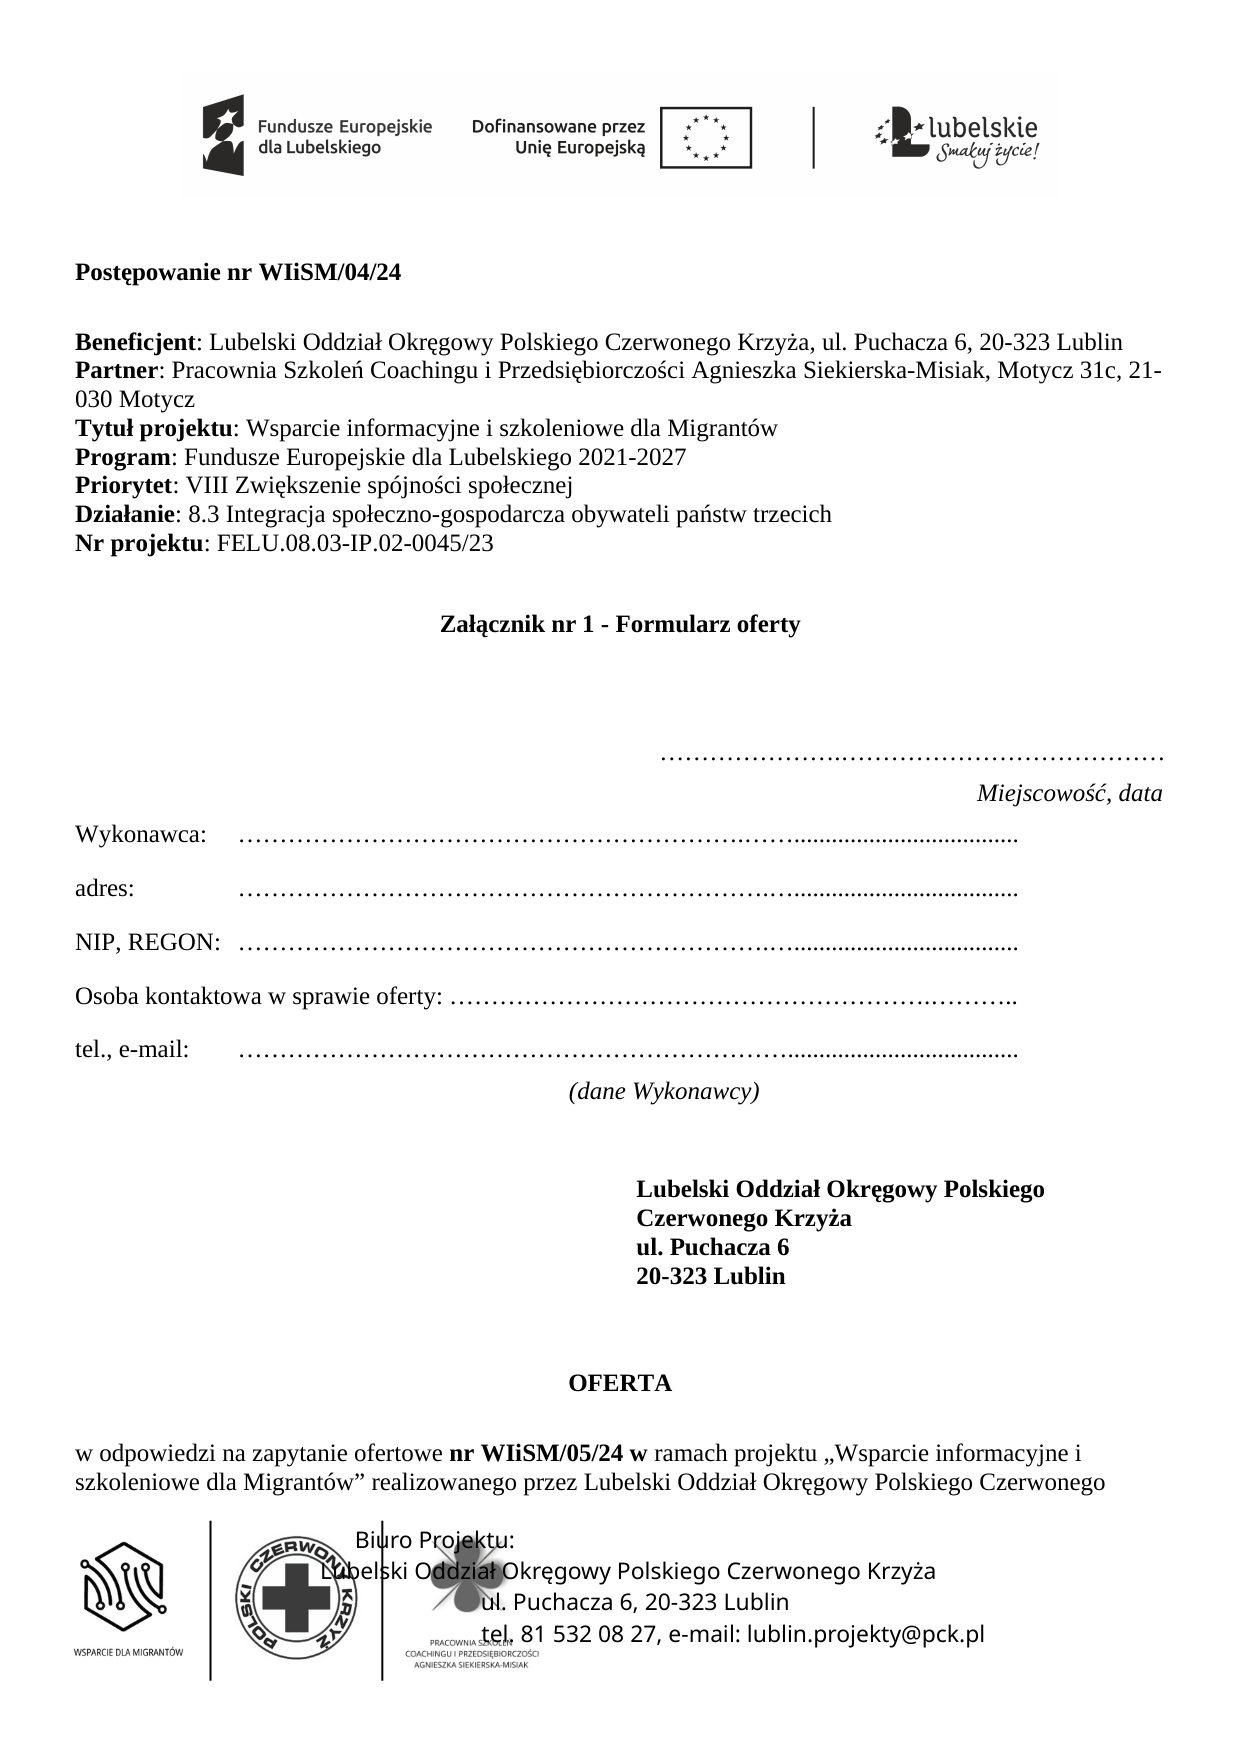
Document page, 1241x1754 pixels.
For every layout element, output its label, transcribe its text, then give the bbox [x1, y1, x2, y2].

list ul. Puchacza 6 [636, 1232, 1165, 1261]
text OFERTA [75, 1368, 1165, 1397]
text Wykonawca: …………………………………………………….…….................................... [75, 819, 1165, 848]
text adres: ……………………………………………………….….................................... [75, 873, 1165, 902]
text NIP, REGON: ……………………………………………………….….................................... [75, 927, 1165, 956]
text Partner: Pracownia Szkoleń Coachingu i Przedsiębiorczości Agnieszka Siekierska-Misiak, Motycz 31c, 21-030 Motycz [75, 356, 1165, 413]
picture [55, 1513, 564, 1698]
text Działanie: 8.3 Integracja społeczno-gospodarcza obywateli państw trzecich [75, 499, 1165, 528]
list Postępowanie nr WIiSM/04/24 [75, 257, 1165, 286]
text Nr projektu: FELU.08.03-IP.02-0045/23 [75, 528, 1165, 557]
text ………………….………………………………… [75, 737, 1165, 766]
list Lubelski Oddział Okręgowy Polskiego Czerwonego Krzyża [636, 1174, 1165, 1232]
list 20-323 Lublin [636, 1261, 1165, 1289]
text (dane Wykonawcy) [75, 1076, 1165, 1104]
text Program: Fundusze Europejskie dla Lubelskiego 2021-2027 [75, 442, 1165, 471]
text tel., e-mail: …………………………………………………………..................................... [75, 1034, 1165, 1063]
list Załącznik nr 1 - Formularz oferty [75, 609, 1165, 638]
picture [181, 73, 1059, 197]
text Tytuł projektu: Wsparcie informacyjne i szkoleniowe dla Migrantów [75, 413, 1165, 442]
text Priorytet: VIII Zwiększenie spójności społecznej [75, 471, 1165, 499]
text Osoba kontaktowa w sprawie oferty: ………………………………………………….……….. [75, 981, 1165, 1009]
picture [556, 1568, 563, 1578]
text Beneficjent: Lubelski Oddział Okręgowy Polskiego Czerwonego Krzyża, ul. Puchacza 6, 20-323 Lublin [75, 327, 1165, 356]
text Miejscowość, data [75, 778, 1165, 807]
